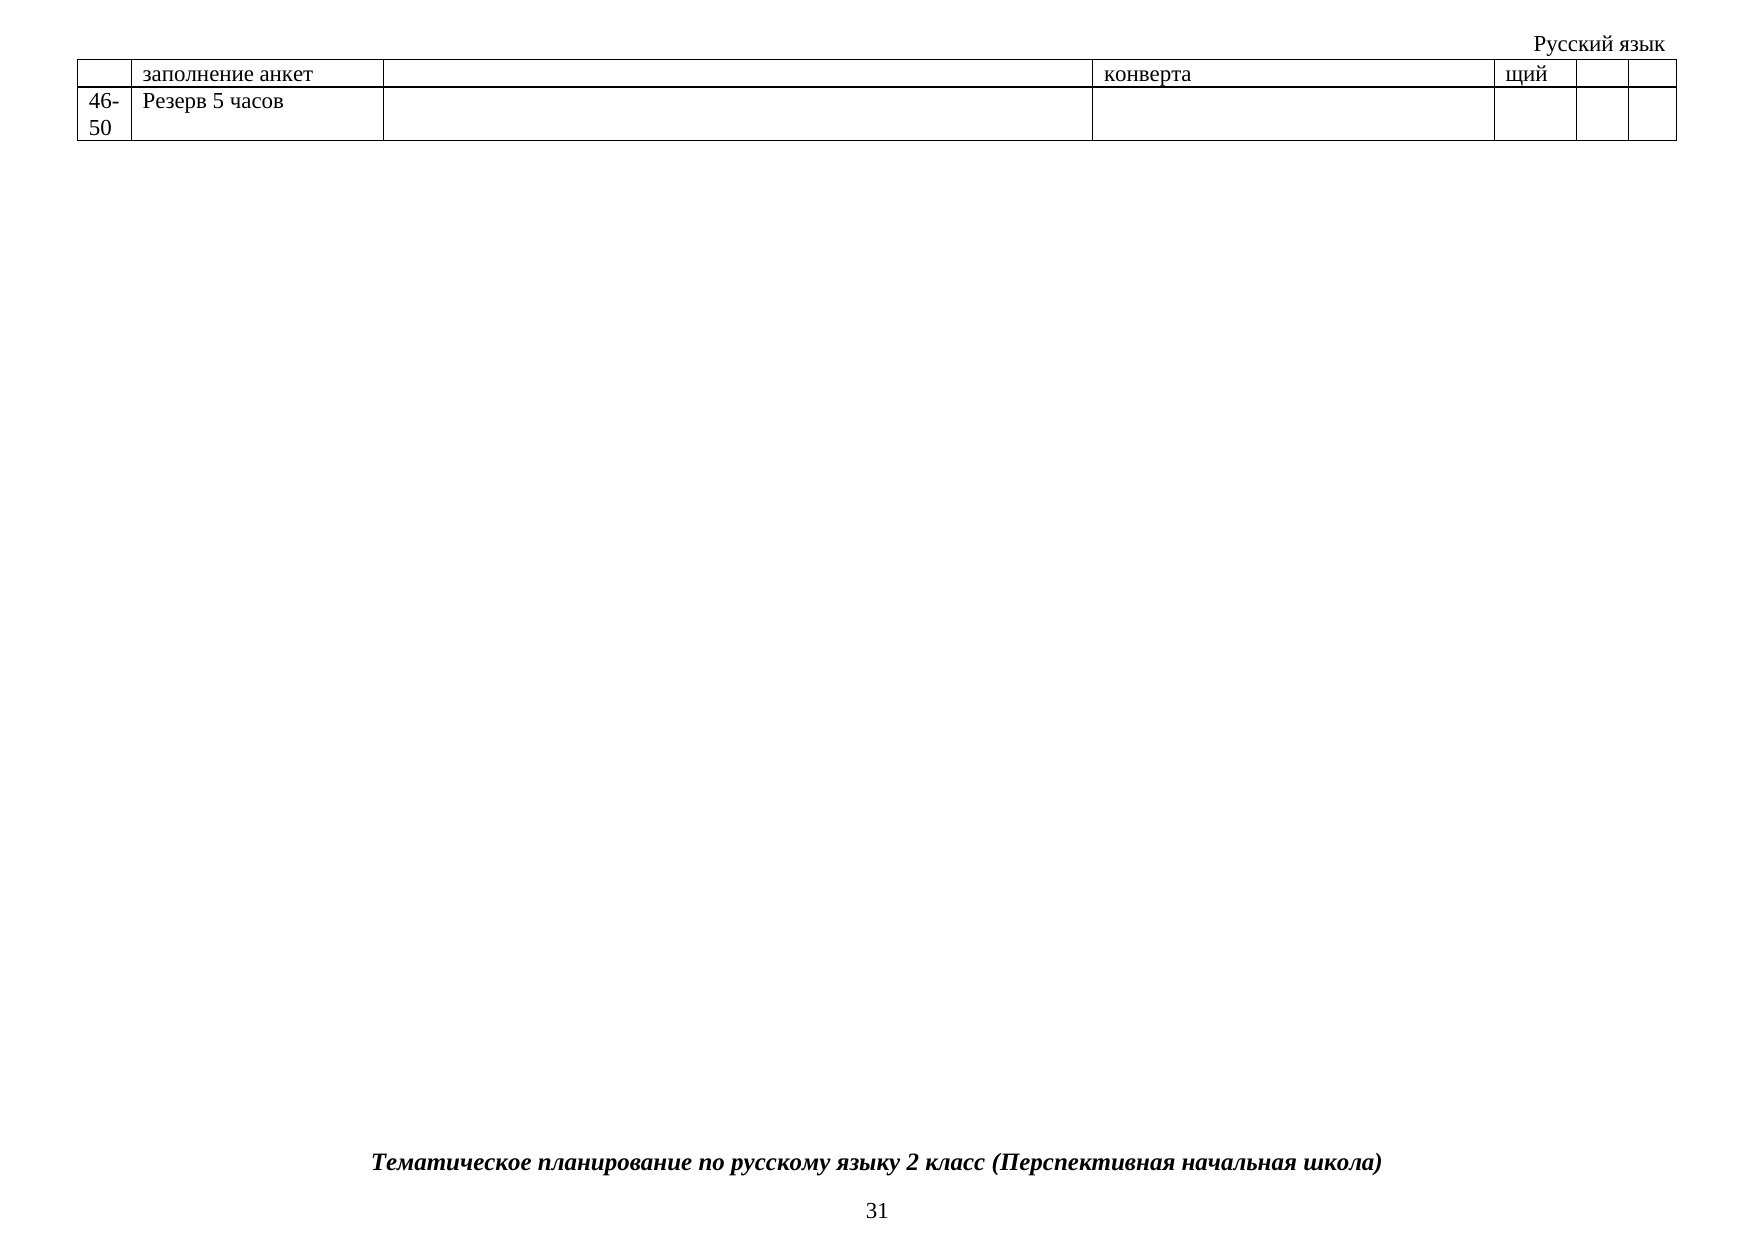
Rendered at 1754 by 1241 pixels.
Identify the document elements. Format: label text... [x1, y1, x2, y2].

table_cell Текущий [1495, 60, 1576, 86]
table_cell [1577, 60, 1628, 86]
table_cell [1093, 60, 1494, 86]
table_cell [384, 88, 1092, 140]
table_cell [384, 60, 1092, 86]
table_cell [132, 60, 383, 86]
text Тематическое планирование по русскому языку 2 класс (Перспективная начальная школа) [89, 1147, 1665, 1176]
table_cell [1093, 88, 1494, 140]
table_cell [1629, 60, 1676, 86]
table_cell Резерв 5 часов [132, 88, 383, 140]
table_cell 46-50 [78, 88, 131, 140]
table_cell [1495, 88, 1576, 140]
table_cell [1577, 88, 1628, 140]
table_cell 45 [78, 60, 131, 86]
table_cell [1629, 88, 1676, 140]
